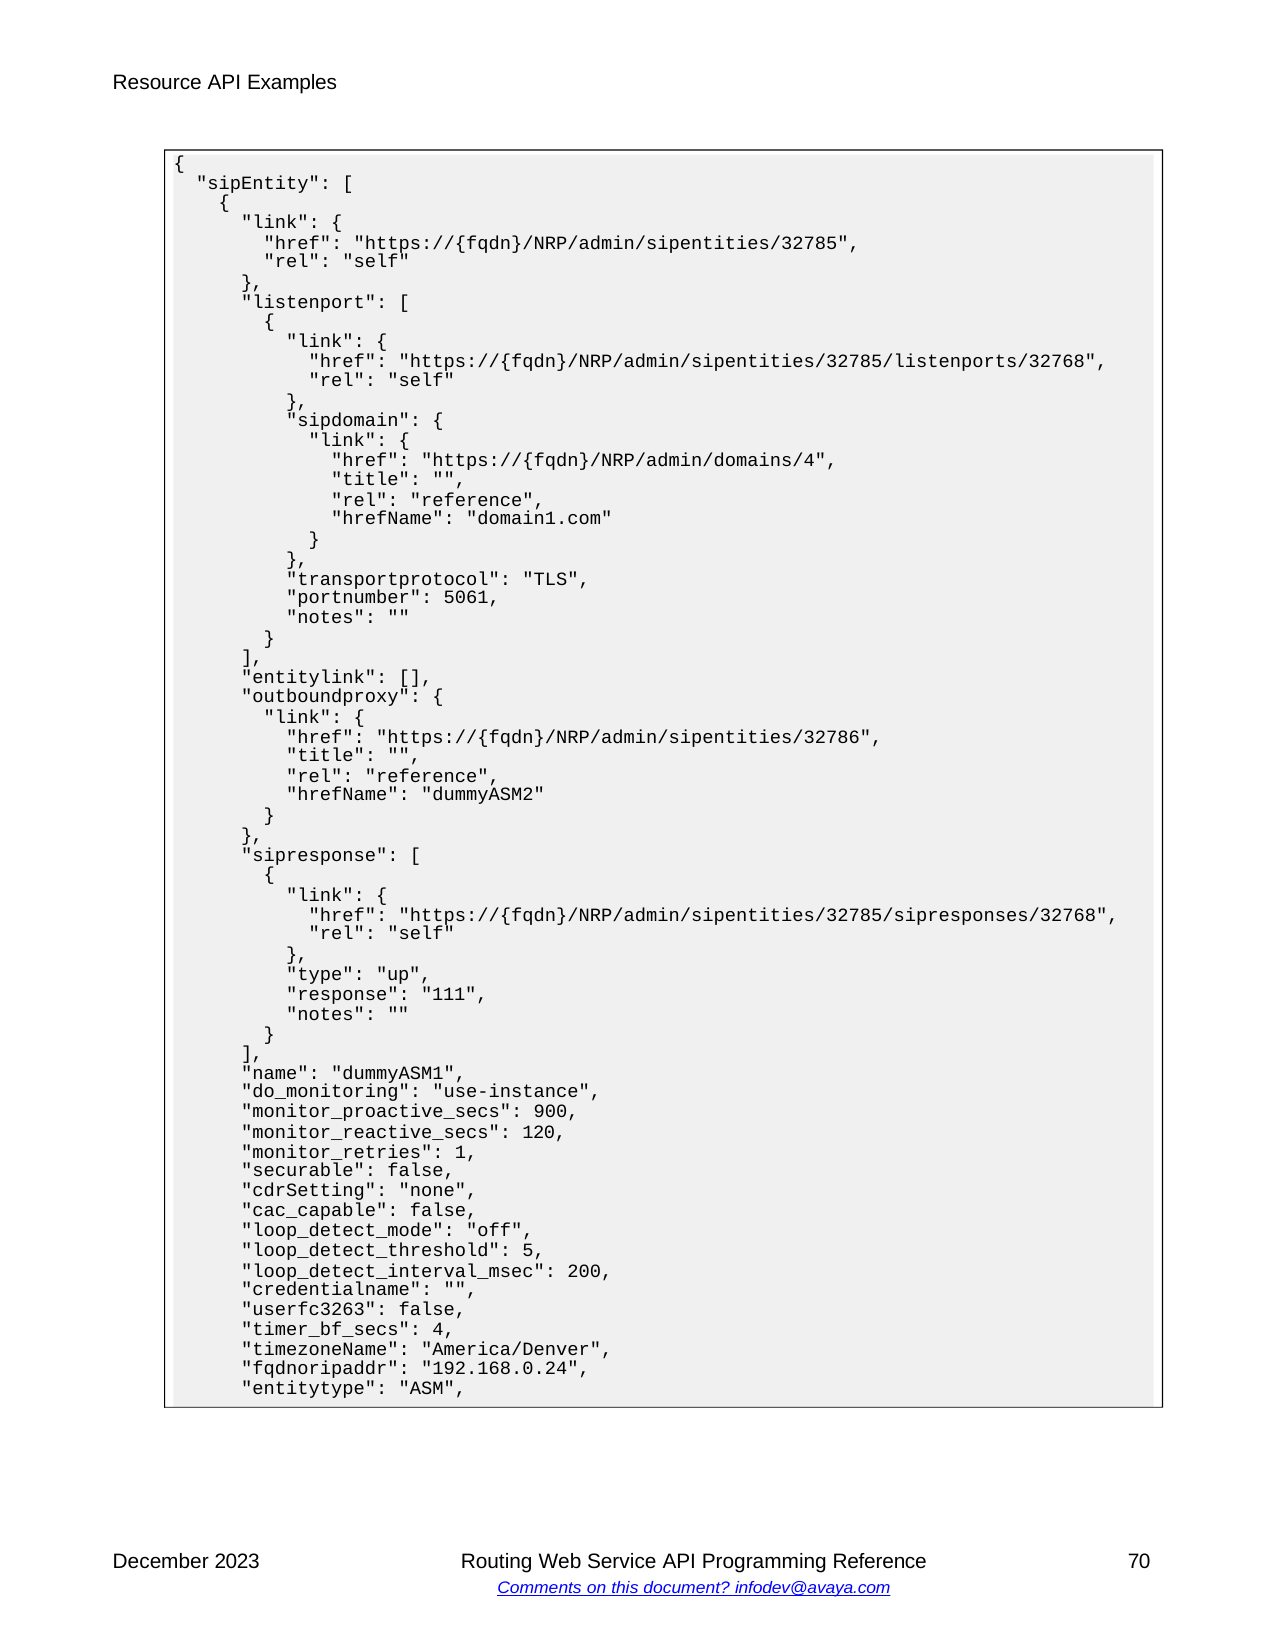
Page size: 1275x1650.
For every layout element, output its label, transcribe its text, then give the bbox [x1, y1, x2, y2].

text "response": "111", [286, 984, 1254, 1004]
text }, [241, 826, 1254, 846]
text { [263, 312, 1254, 331]
text ], [241, 648, 1254, 667]
text "listenport": [ [241, 292, 1254, 312]
text "href": "https://{fqdn}/NRP/admin/sipentities/32785/listenports/32768", "rel": "self" [308, 352, 1155, 392]
text }, [286, 392, 1254, 411]
text "rel": "reference", "hrefName": "domain1.com" [331, 491, 621, 530]
text "type": "up", [286, 964, 1254, 984]
text "sipresponse": [ [241, 846, 1254, 866]
text "href": "https://{fqdn}/NRP/admin/sipentities/32786", "title": "", [286, 727, 956, 767]
text { [263, 866, 1254, 885]
text { [173, 153, 1254, 173]
text "rel": "reference", "hrefName": "dummyASM2" [286, 767, 621, 806]
text "href": "https://{fqdn}/NRP/admin/domains/4", "title": "", [331, 451, 871, 491]
text }, [241, 273, 1254, 292]
text "link": { [286, 885, 1254, 905]
text "link": { [241, 212, 1254, 233]
text "link": { [286, 331, 1254, 352]
text }, [286, 549, 1254, 569]
text "loop_detect_interval_msec": 200, "credentialname": "", "userfc3263": false, "timer_bf_secs": 4, "timezoneName": "America/Denver", "fqdnoripaddr": "192.168.0.24", "entitytype": "ASM", [241, 1262, 621, 1400]
text "sipdomain": { [286, 411, 1254, 431]
text "name": "dummyASM1", "do_monitoring": "use-instance", "monitor_proactive_secs": 900, [241, 1064, 621, 1123]
text "sipEntity": [ [196, 173, 1254, 193]
text } [308, 530, 1254, 549]
text }, [286, 945, 1254, 964]
text "href": "https://{fqdn}/NRP/admin/sipentities/32785", "rel": "self" [263, 233, 871, 273]
text } [263, 629, 1254, 648]
text "entitylink": [], "outboundproxy": { [241, 668, 571, 708]
text ], [241, 1044, 1254, 1063]
text "monitor_reactive_secs": 120, [241, 1123, 1254, 1143]
text } [263, 1024, 1254, 1044]
text "transportprotocol": "TLS", "portnumber": 5061, "notes": "" [286, 569, 590, 629]
text "link": { [308, 431, 1254, 451]
text } [263, 806, 1254, 826]
text { [218, 193, 1254, 212]
text Resource API Examples [112, 70, 1254, 94]
text "href": "https://{fqdn}/NRP/admin/sipentities/32785/sipresponses/32768", "rel": "self" [308, 905, 1155, 945]
text "link": { [263, 708, 1254, 727]
text "monitor_retries": 1, "securable": false, "cdrSetting": "none", "cac_capable": false, "loop_detect_mode": "off", "loop_detect_threshold": 5, [241, 1143, 571, 1262]
text "notes": "" [286, 1004, 1254, 1024]
